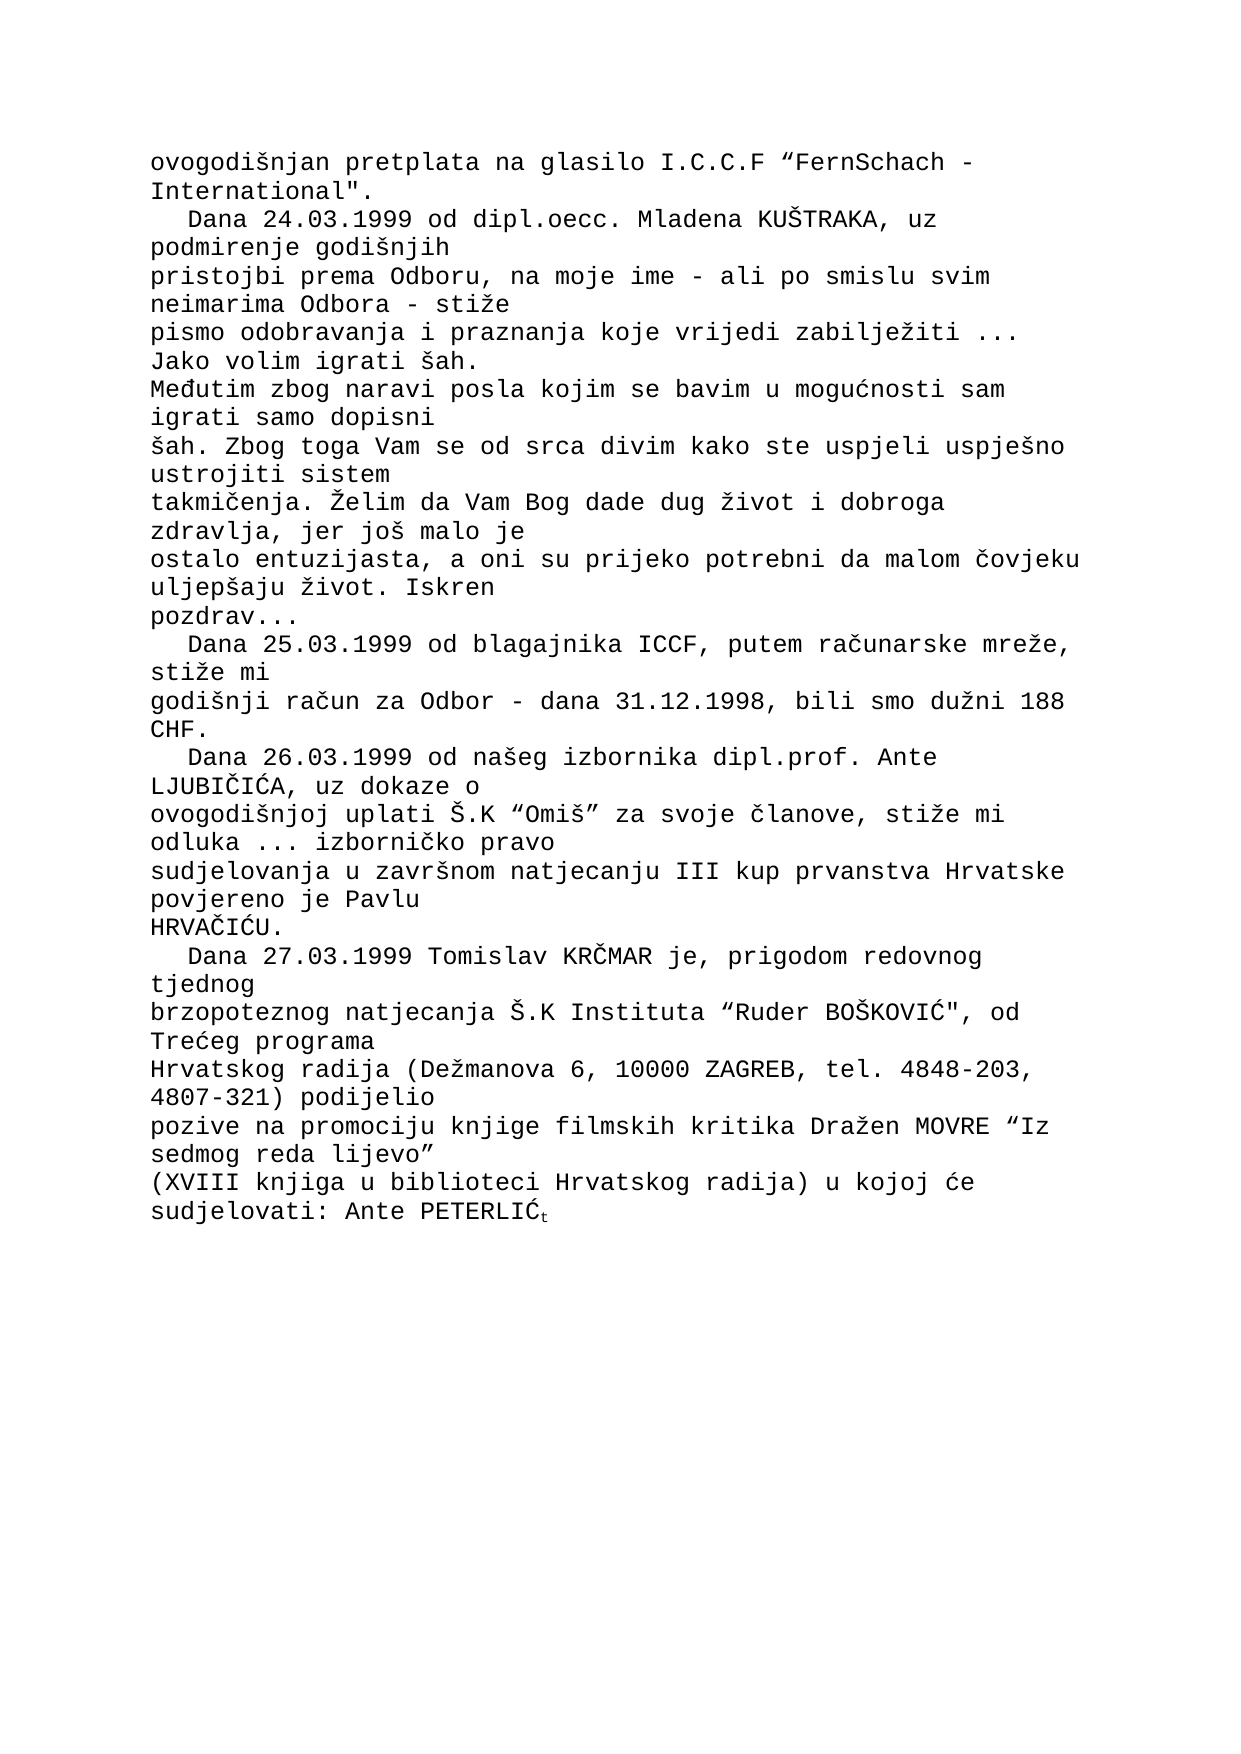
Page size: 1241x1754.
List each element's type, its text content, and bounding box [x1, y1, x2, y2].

text Dana 25.03.1999 od blagajnika ICCF, putem računarske mreže, stiže mi godišnji račun za Odbor - dana 31.12.1998, bili smo dužni 188 CHF. [150, 632, 1090, 745]
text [150, 150, 1090, 207]
text Dana 26.03.1999 od našeg izbornika dipl.prof. Ante LJUBIČIĆA, uz dokaze o ovogodišnjoj uplati Š.K “Omiš” za svoje članove, stiže mi odluka ... izborničko pravo sudjelovanja u završnom natjecanju III kup prvanstva Hrvatske povjereno je Pavlu HRVAČIĆU. [150, 745, 1090, 943]
text Dana 27.03.1999 Tomislav KRČMAR je, prigodom redovnog tjednog brzopoteznog natjecanja Š.K Instituta “Ruder BOŠKOVIĆ", od Trećeg programa Hrvatskog radija (Dežmanova 6, 10000 ZAGREB, tel. 4848-203, 4807-321) podijelio pozive na promociju knjige filmskih kritika Dražen MOVRE “Iz sedmog reda lijevo” (XVIII knjiga u biblioteci Hrvatskog radija) u kojoj će sudjelovati: Ante PETERLIĆt [150, 943, 1090, 1227]
text Dana 24.03.1999 od dipl.oecc. Mladena KUŠTRAKA, uz podmirenje godišnjih pristojbi prema Odboru, na moje ime - ali po smislu svim neimarima Odbora - stiže pismo odobravanja i praznanja koje vrijedi zabilježiti ... Jako volim igrati šah. Međutim zbog naravi posla kojim se bavim u mogućnosti sam igrati samo dopisni šah. Zbog toga Vam se od srca divim kako ste uspjeli uspješno ustrojiti sistem takmičenja. Želim da Vam Bog dade dug život i dobroga zdravlja, jer još malo je ostalo entuzijasta, a oni su prijeko potrebni da malom čovjeku uljepšaju život. Iskren pozdrav... [150, 207, 1090, 632]
